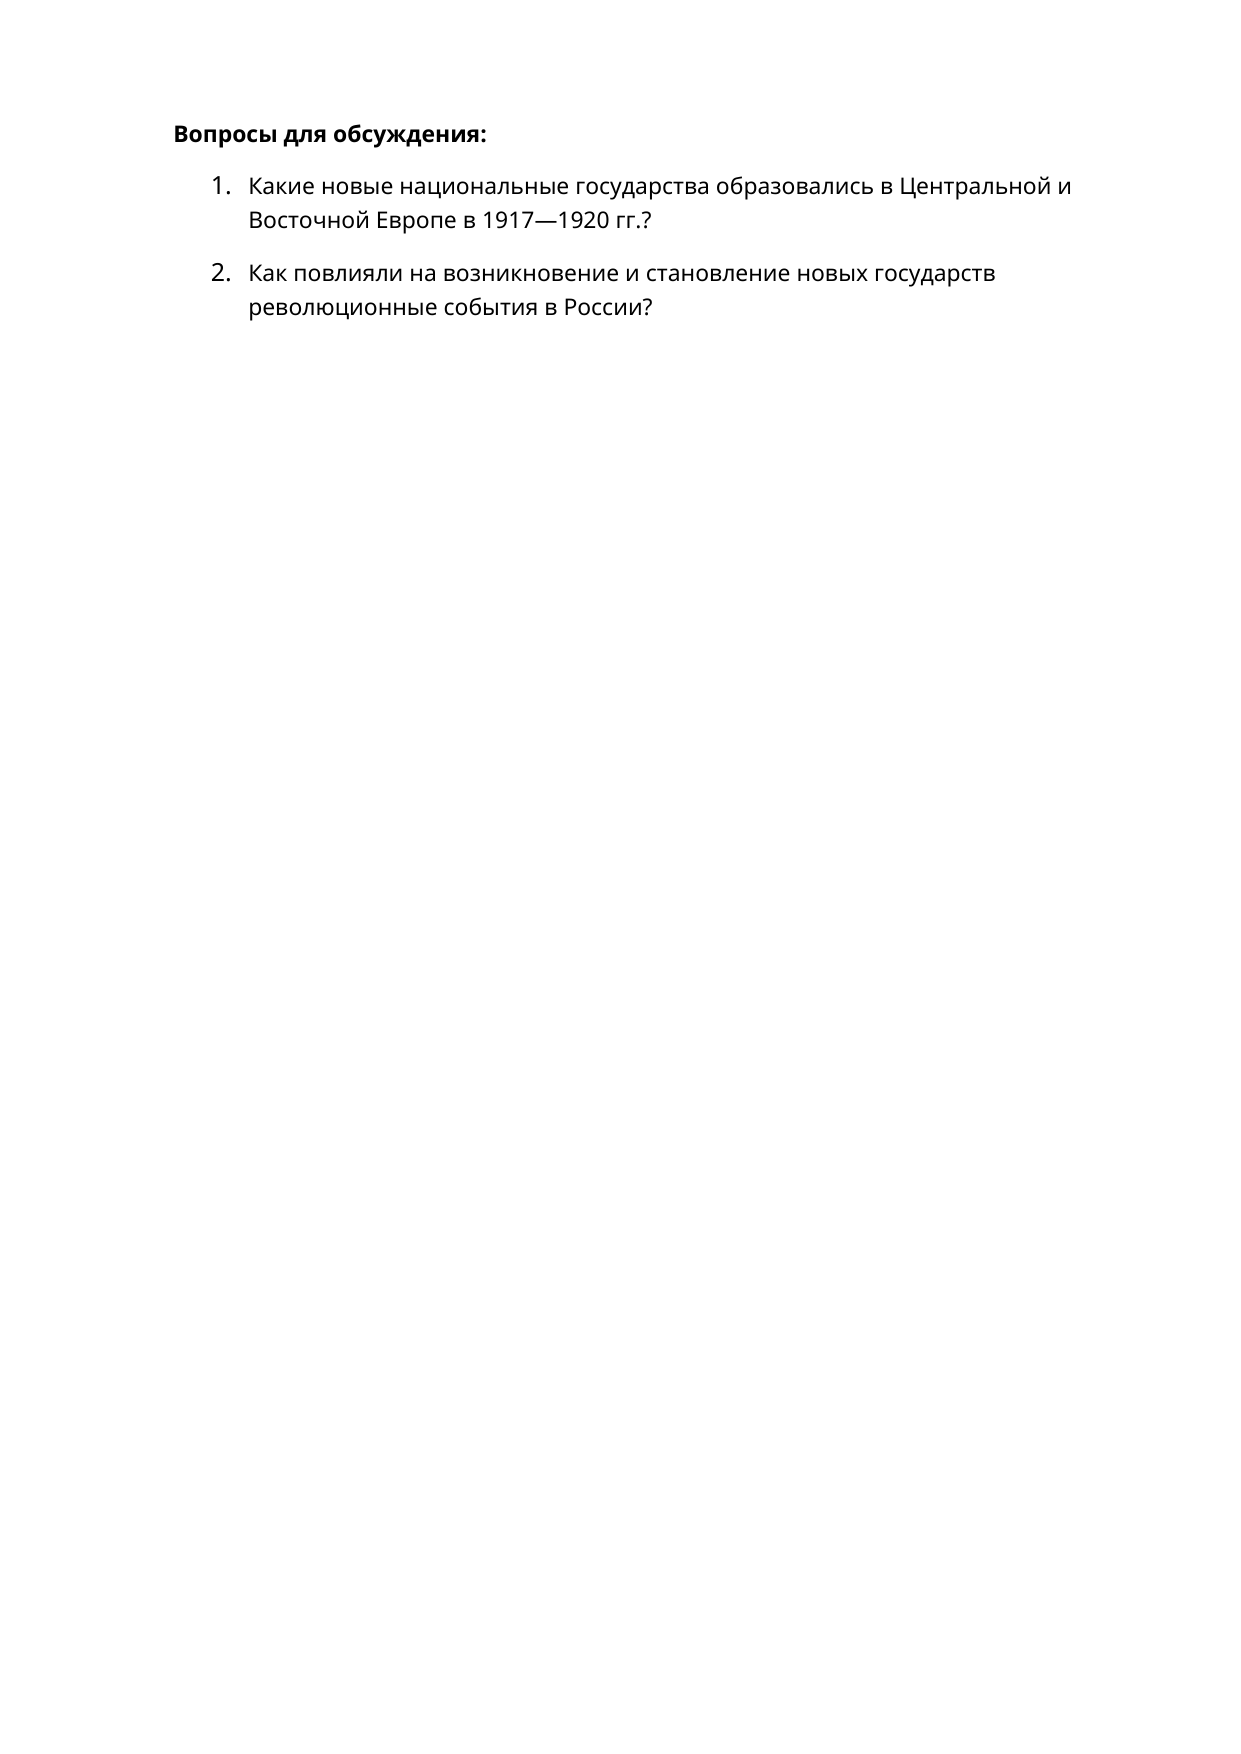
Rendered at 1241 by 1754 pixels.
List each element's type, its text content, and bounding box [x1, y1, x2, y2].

text Вопросы для обсуждения: [173, 118, 1146, 149]
list Какие новые национальные государства образовались в Центральной и Восточной Европе в 1917—1920 гг.? [211, 168, 1146, 236]
list Как повлияли на возникновение и становление новых государств революционные события в России? [211, 255, 1146, 322]
